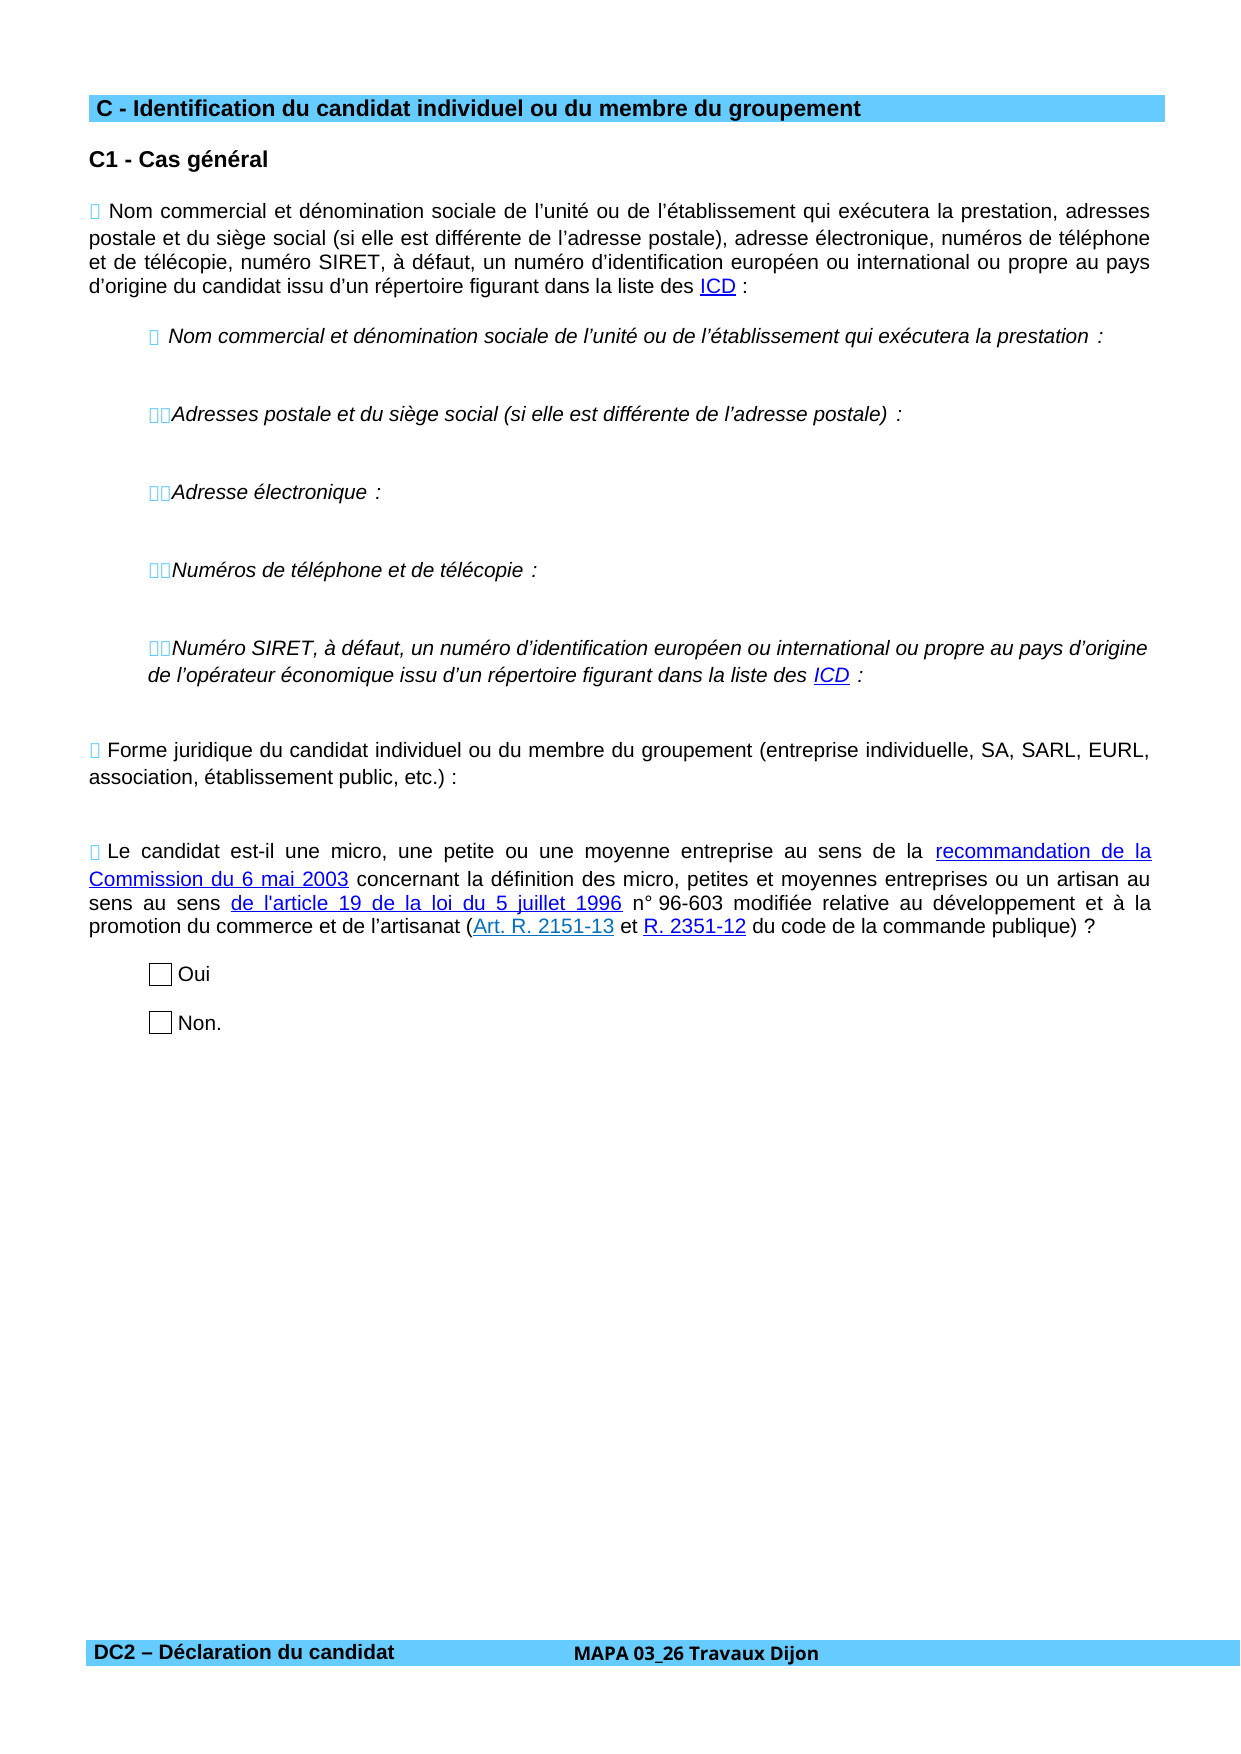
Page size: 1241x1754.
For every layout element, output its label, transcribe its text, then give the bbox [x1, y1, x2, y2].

subtitle Numéro SIRET, à défaut, un numéro d’identification européen ou international ou propre au pays d’origine de l’opérateur économique issu d’un répertoire figurant dans la liste des ICD : [148, 633, 1152, 687]
subtitle Numéros de téléphone et de télécopie : [148, 555, 1152, 585]
subtitle Adresse électronique : [148, 477, 1152, 507]
subtitle Adresses postale et du siège social (si elle est différente de l’adresse postale) : [148, 399, 1152, 429]
text  Le candidat est-il une micro, une petite ou une moyenne entreprise au sens de la recommandation de la Commission du 6 mai 2003 concernant la définition des micro, petites et moyennes entreprises ou un artisan au sens au sens de l'article 19 de la loi du 5 juillet 1996 n° 96-603 modifiée relative au développement et à la promotion du commerce et de l’artisanat (Art. R. 2151-13 et R. 2351-12 du code de la commande publique) ? [89, 837, 1152, 938]
table_header C - Identification du candidat individuel ou du membre du groupement [89, 95, 1165, 122]
text  Forme juridique du candidat individuel ou du membre du groupement (entreprise individuelle, SA, SARL, EURL, association, établissement public, etc.) : [89, 735, 1152, 789]
subtitle  Nom commercial et dénomination sociale de l’unité ou de l’établissement qui exécutera la prestation : [148, 321, 1152, 351]
subtitle C1 - Cas général [89, 146, 1152, 172]
text Non. [148, 1010, 1152, 1034]
text Oui [148, 962, 1152, 986]
subtitle  Nom commercial et dénomination sociale de l’unité ou de l’établissement qui exécutera la prestation, adresses postale et du siège social (si elle est différente de l’adresse postale), adresse électronique, numéros de téléphone et de télécopie, numéro SIRET, à défaut, un numéro d’identification européen ou international ou propre au pays d’origine du candidat issu d’un répertoire figurant dans la liste des ICD : [89, 196, 1152, 297]
